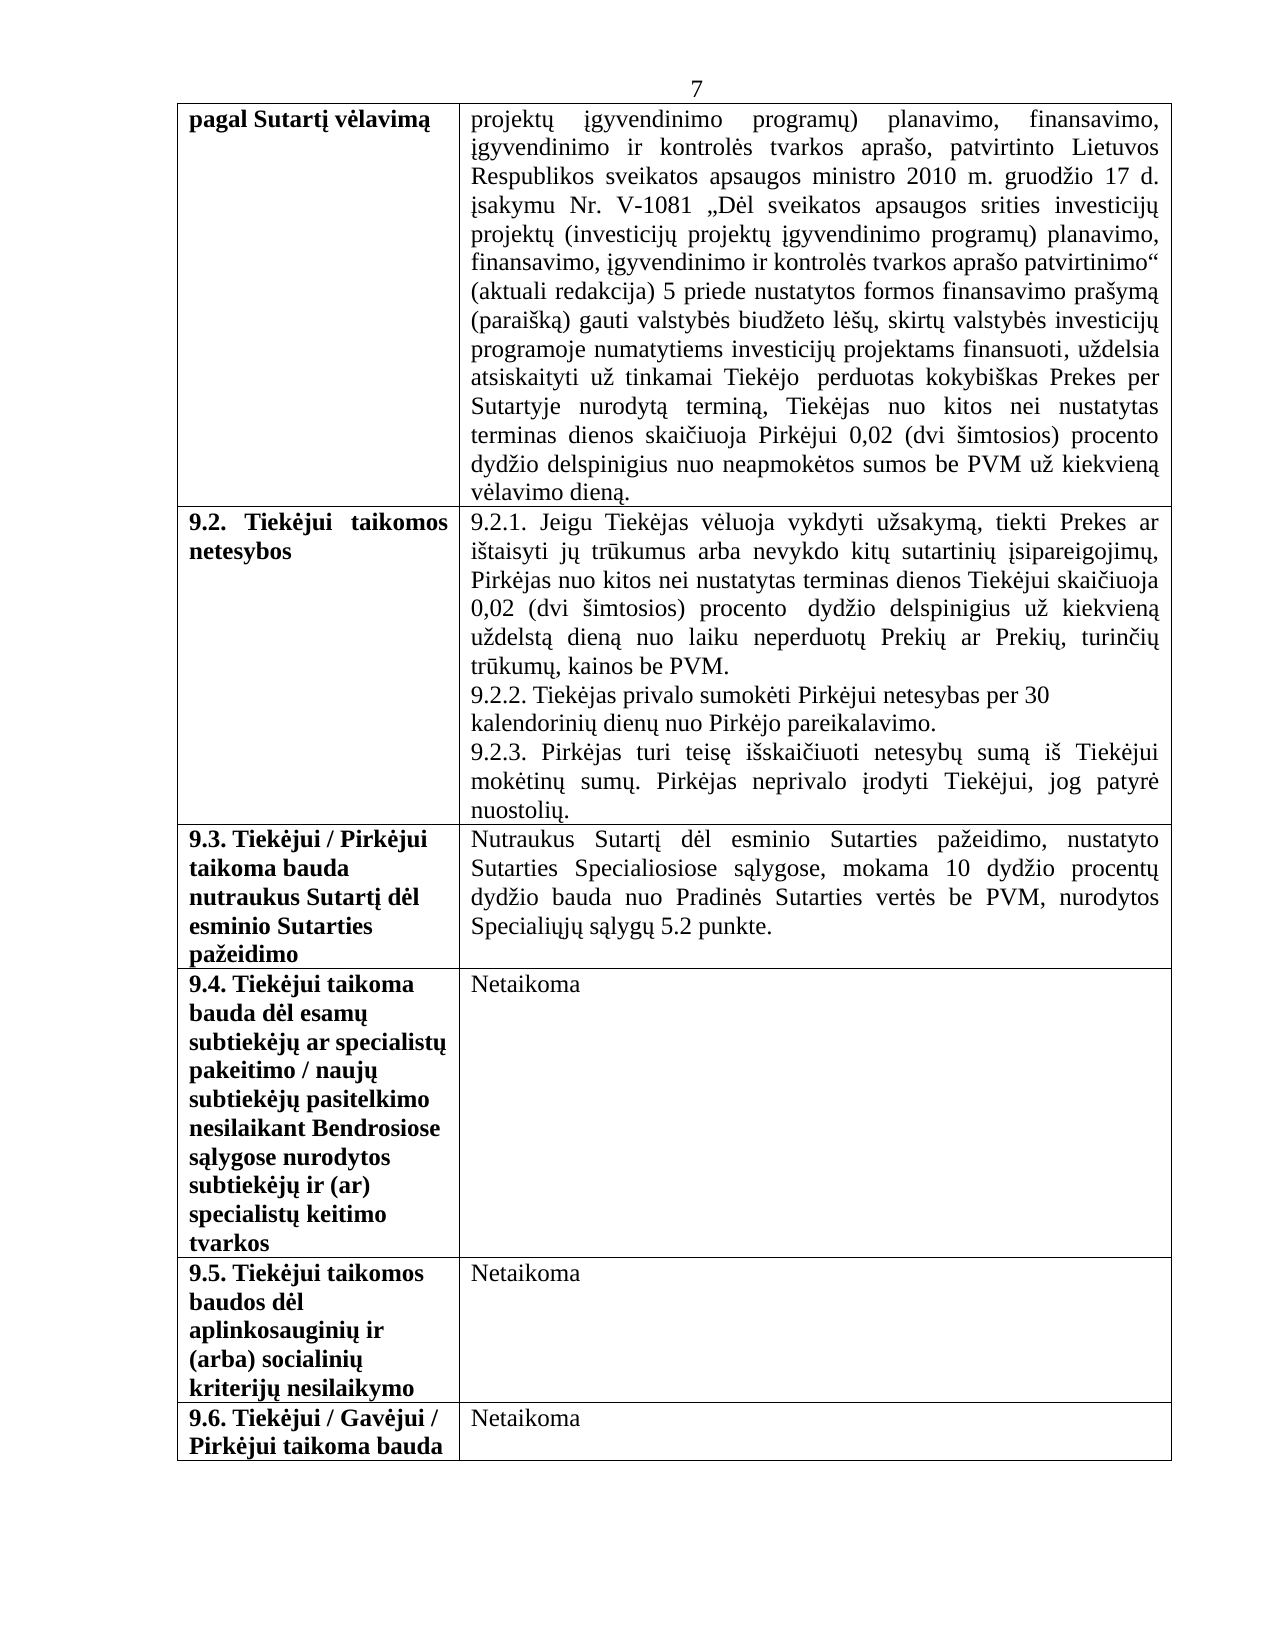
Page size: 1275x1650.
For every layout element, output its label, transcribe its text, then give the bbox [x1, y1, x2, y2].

table_cell 9.2. Tiekėjui taikomos netesybos [178, 507, 459, 823]
table_cell Netaikoma [460, 1403, 1171, 1460]
table_cell Netaikoma [460, 1258, 1171, 1402]
table_cell Nutraukus Sutartį dėl esminio Sutarties pažeidimo, nustatyto Sutarties Specialiosiose sąlygose, mokama 10 dydžio procentų dydžio bauda nuo Pradinės Sutarties vertės be PVM, nurodytos Specialiųjų sąlygų 5.2 punkte. [460, 825, 1171, 968]
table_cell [178, 1403, 459, 1460]
table_cell 9.3. Tiekėjui / Pirkėjui taikoma bauda nutraukus Sutartį dėl esminio Sutarties pažeidimo [178, 825, 459, 968]
table_cell Netaikoma [460, 969, 1171, 1257]
table_cell 9.5. Tiekėjui taikomos baudos dėl aplinkosauginių ir (arba) socialinių kriterijų nesilaikymo [178, 1258, 459, 1402]
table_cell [460, 104, 1171, 506]
table_cell 9.4. Tiekėjui taikoma bauda dėl esamų subtiekėjų ar specialistų pakeitimo / naujų subtiekėjų pasitelkimo nesilaikant Bendrosiose sąlygose nurodytos subtiekėjų ir (ar) specialistų keitimo tvarkos [178, 969, 459, 1257]
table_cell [178, 104, 459, 506]
table_cell 9.2.1. Jeigu Tiekėjas vėluoja vykdyti užsakymą, tiekti Prekes ar ištaisyti jų trūkumus arba nevykdo kitų sutartinių įsipareigojimų, Pirkėjas nuo kitos nei nustatytas terminas dienos Tiekėjui skaičiuoja 0,02 (dvi šimtosios) procento dydžio delspinigius už kiekvieną uždelstą dieną nuo laiku neperduotų Prekių ar Prekių, turinčių trūkumų, kainos be PVM. 9.2.2. Tiekėjas privalo sumokėti Pirkėjui netesybas per 30 kalendorinių dienų nuo Pirkėjo pareikalavimo. 9.2.3. Pirkėjas turi teisę išskaičiuoti netesybų sumą iš Tiekėjui mokėtinų sumų. Pirkėjas neprivalo įrodyti Tiekėjui, jog patyrė nuostolių. [460, 507, 1171, 823]
